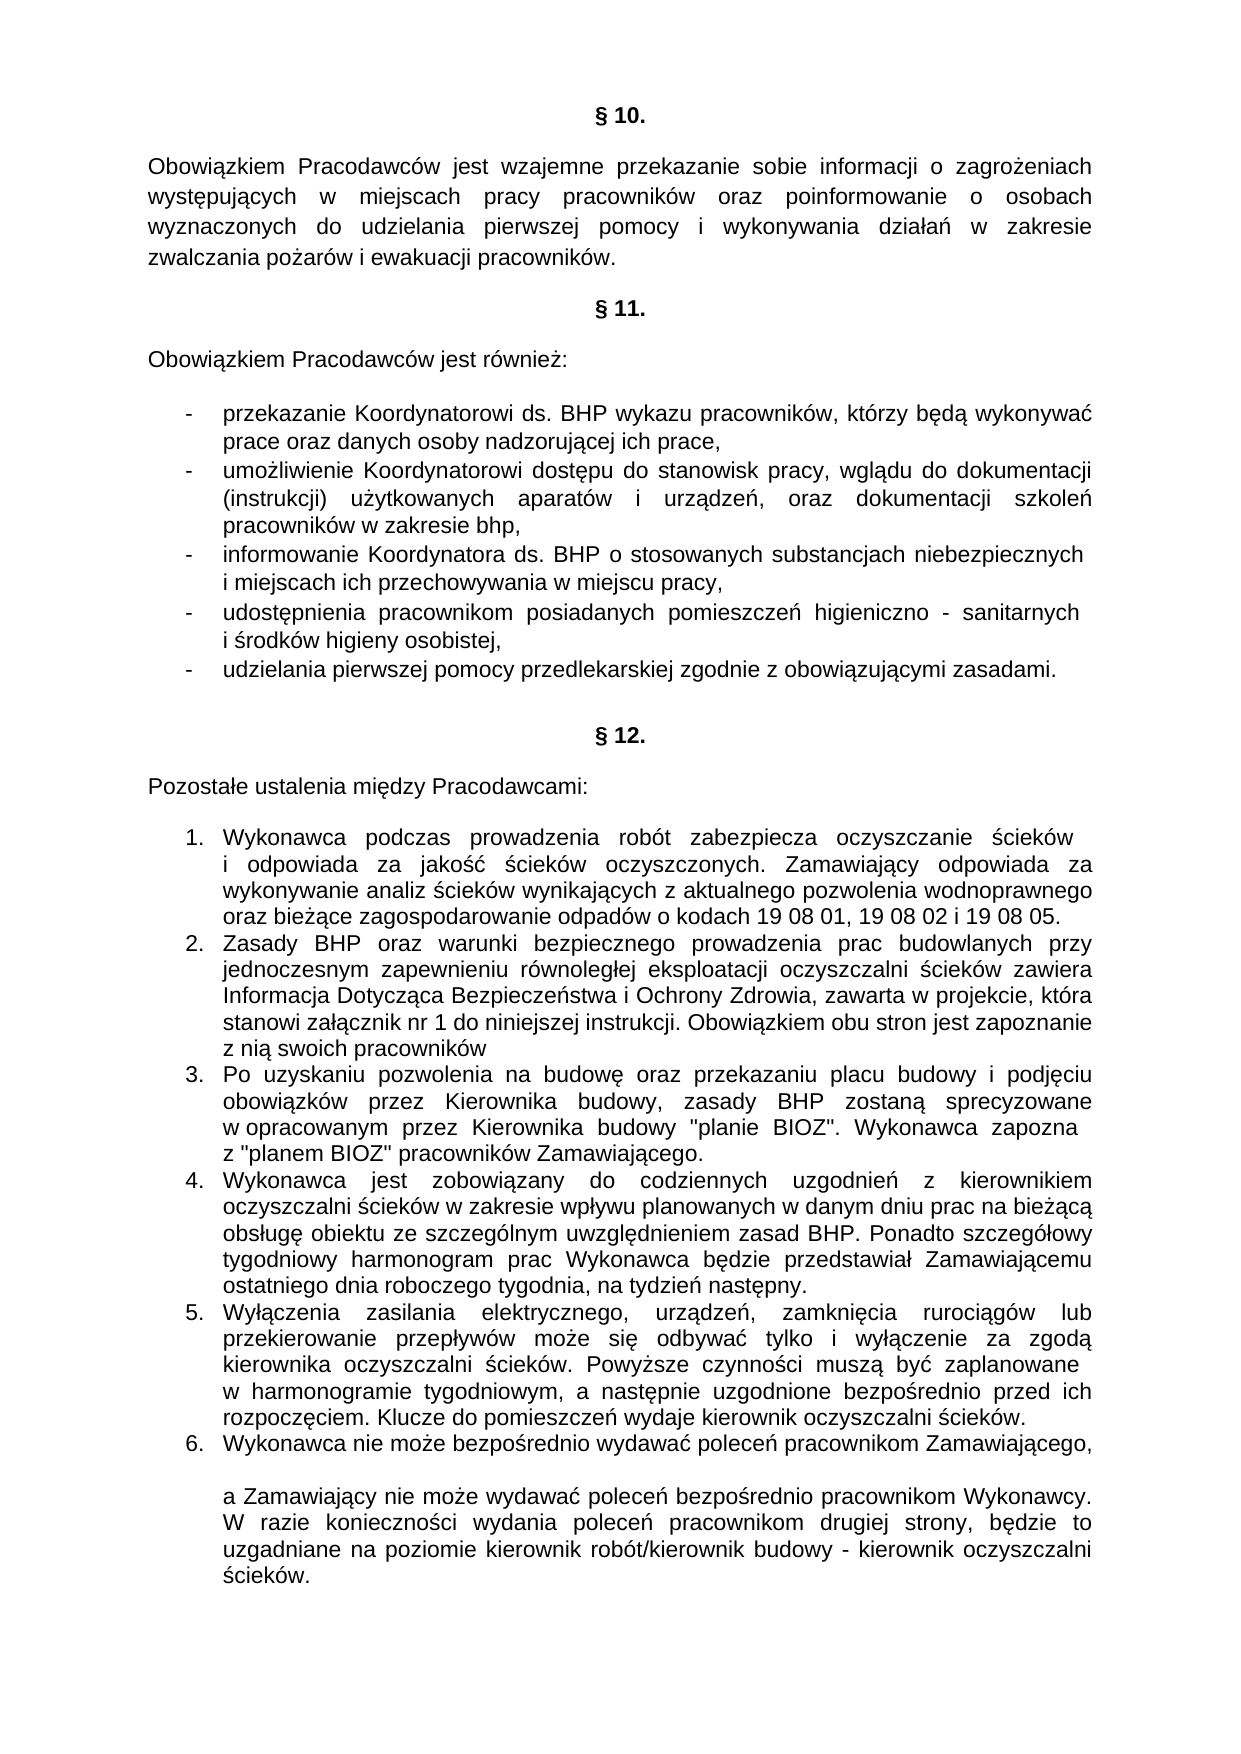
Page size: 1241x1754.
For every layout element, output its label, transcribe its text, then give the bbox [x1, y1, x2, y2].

list Po uzyskaniu pozwolenia na budowę oraz przekazaniu placu budowy i podjęciu obowiązków przez Kierownika budowy, zasady BHP zostaną sprecyzowane w opracowanym przez Kierownika budowy "planie BIOZ". Wykonawca zapozna z "planem BIOZ" pracowników Zamawiającego. [185, 1061, 1093, 1167]
list Wyłączenia zasilania elektrycznego, urządzeń, zamknięcia rurociągów lub przekierowanie przepływów może się odbywać tylko i wyłączenie za zgodą kierownika oczyszczalni ścieków. Powyższe czynności muszą być zaplanowane w harmonogramie tygodniowym, a następnie uzgodnione bezpośrednio przed ich rozpoczęciem. Klucze do pomieszczeń wydaje kierownik oczyszczalni ścieków. [185, 1298, 1093, 1430]
list udzielania pierwszej pomocy przedlekarskiej zgodnie z obowiązującymi zasadami. [185, 653, 1093, 684]
list Wykonawca podczas prowadzenia robót zabezpiecza oczyszczanie ścieków i odpowiada za jakość ścieków oczyszczonych. Zamawiający odpowiada za wykonywanie analiz ścieków wynikających z aktualnego pozwolenia wodnoprawnego oraz bieżące zagospodarowanie odpadów o kodach 19 08 01, 19 08 02 i 19 08 05. [185, 824, 1093, 929]
text Pozostałe ustalenia między Pracodawcami: [148, 773, 1093, 799]
text Obowiązkiem Pracodawców jest wzajemne przekazanie sobie informacji o zagrożeniach występujących w miejscach pracy pracowników oraz poinformowanie o osobach wyznaczonych do udzielania pierwszej pomocy i wykonywania działań w zakresie zwalczania pożarów i ewakuacji pracowników. [148, 153, 1093, 270]
text § 11. [148, 294, 1093, 321]
list przekazanie Koordynatorowi ds. BHP wykazu pracowników, którzy będą wykonywać prace oraz danych osoby nadzorującej ich prace, [185, 397, 1093, 454]
list udostępnienia pracownikom posiadanych pomieszczeń higieniczno - sanitarnych i środków higieny osobistej, [185, 596, 1093, 653]
list Wykonawca nie może bezpośrednio wydawać poleceń pracownikom Zamawiającego, a Zamawiający nie może wydawać poleceń bezpośrednio pracownikom Wykonawcy. W razie konieczności wydania poleceń pracownikom drugiej strony, będzie to uzgadniane na poziomie kierownik robót/kierownik budowy - kierownik oczyszczalni ścieków. [185, 1430, 1093, 1588]
text § 12. [148, 722, 1093, 748]
list umożliwienie Koordynatorowi dostępu do stanowisk pracy, wglądu do dokumentacji (instrukcji) użytkowanych aparatów i urządzeń, oraz dokumentacji szkoleń pracowników w zakresie bhp, [185, 454, 1093, 538]
list Wykonawca jest zobowiązany do codziennych uzgodnień z kierownikiem oczyszczalni ścieków w zakresie wpływu planowanych w danym dniu prac na bieżącą obsługę obiektu ze szczególnym uwzględnieniem zasad BHP. Ponadto szczegółowy tygodniowy harmonogram prac Wykonawca będzie przedstawiał Zamawiającemu ostatniego dnia roboczego tygodnia, na tydzień następny. [185, 1167, 1093, 1298]
list Zasady BHP oraz warunki bezpiecznego prowadzenia prac budowlanych przy jednoczesnym zapewnieniu równoległej eksploatacji oczyszczalni ścieków zawiera Informacja Dotycząca Bezpieczeństwa i Ochrony Zdrowia, zawarta w projekcie, która stanowi załącznik nr 1 do niniejszej instrukcji. Obowiązkiem obu stron jest zapoznanie z nią swoich pracowników [185, 929, 1093, 1061]
text § 10. [148, 102, 1093, 128]
list informowanie Koordynatora ds. BHP o stosowanych substancjach niebezpiecznych i miejscach ich przechowywania w miejscu pracy, [185, 538, 1093, 596]
text Obowiązkiem Pracodawców jest również: [148, 346, 1093, 372]
